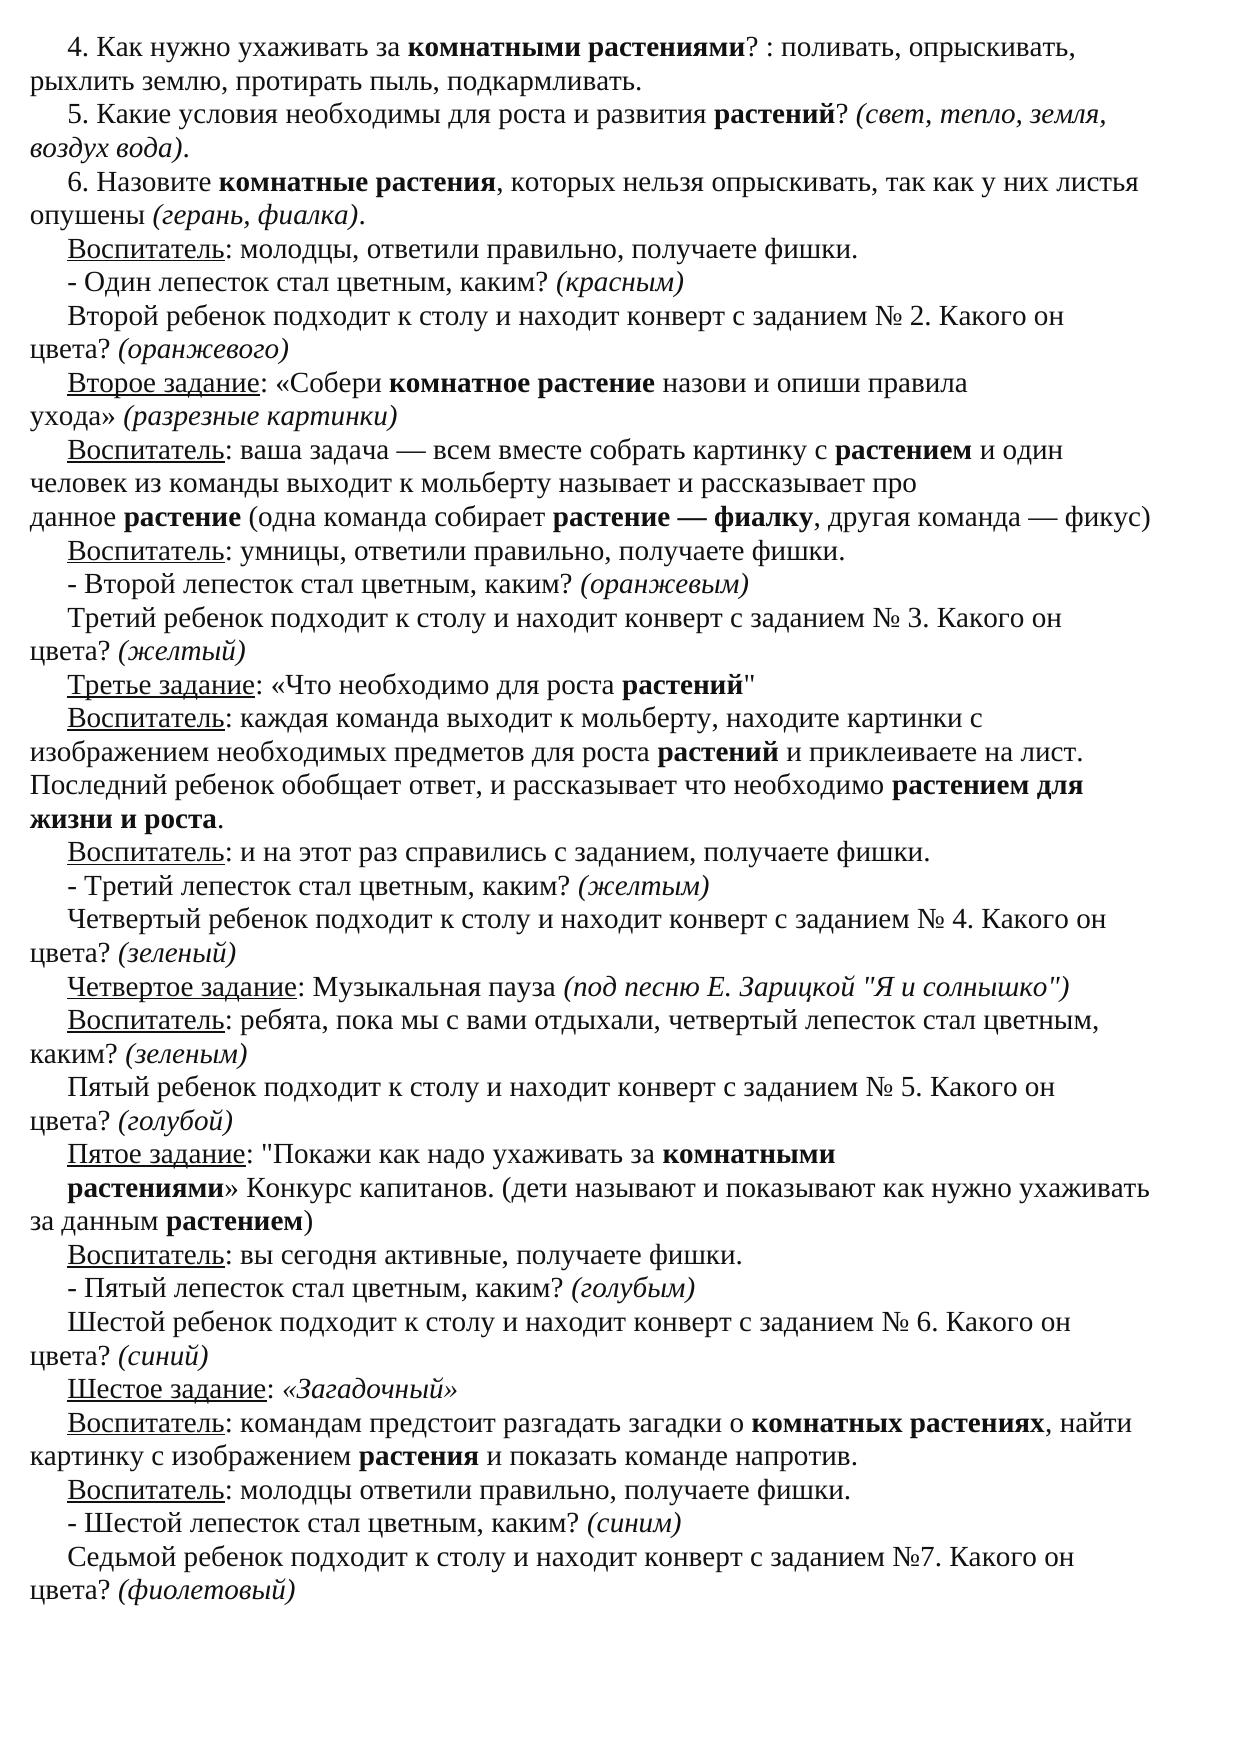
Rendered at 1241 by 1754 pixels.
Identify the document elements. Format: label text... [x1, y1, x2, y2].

text 4. Как нужно ухаживать за комнатными растениями? : поливать, опрыскивать, рыхлить землю, протирать пыль, подкармливать. [29, 29, 1157, 97]
text 5. Какие условия необходимы для роста и развития растений? (свет, тепло, земля, воздух вода). [29, 97, 1157, 164]
text Третий ребенок подходит к столу и находит конверт с заданием № 3. Какого он цвета? (желтый) [29, 600, 1157, 667]
text Воспитатель: ваша задача — всем вместе собрать картинку с растением и один человек из команды выходит к мольберту называет и рассказывает про данное растение (одна команда собирает растение — фиалку, другая команда — фикус) [29, 432, 1157, 533]
text Пятый ребенок подходит к столу и находит конверт с заданием № 5. Какого он цвета? (голубой) [29, 1069, 1157, 1136]
text - Один лепесток стал цветным, каким? (красным) [29, 264, 1157, 298]
text Воспитатель: каждая команда выходит к мольберту, находите картинки с изображением необходимых предметов для роста растений и приклеиваете на лист. Последний ребенок обобщает ответ, и рассказывает что необходимо растением для жизни и роста. [29, 700, 1157, 834]
text Воспитатель: командам предстоит разгадать загадки о комнатных растениях, найти картинку с изображением растения и показать команде напротив. [29, 1405, 1157, 1472]
text Четвертое задание: Музыкальная пауза (под песню Е. Зарицкой "Я и солнышко") [29, 969, 1157, 1002]
text Третье задание: «Что необходимо для роста растений" [29, 667, 1157, 700]
text Воспитатель: умницы, ответили правильно, получаете фишки. [29, 533, 1157, 566]
text Четвертый ребенок подходит к столу и находит конверт с заданием № 4. Какого он цвета? (зеленый) [29, 902, 1157, 969]
text Воспитатель: и на этот раз справились с заданием, получаете фишки. [29, 834, 1157, 868]
text - Третий лепесток стал цветным, каким? (желтым) [29, 868, 1157, 902]
text 6. Назовите комнатные растения, которых нельзя опрыскивать, так как у них листья опушены (герань, фиалка). [29, 164, 1157, 231]
text Седьмой ребенок подходит к столу и находит конверт с заданием №7. Какого он цвета? (фиолетовый) [29, 1539, 1157, 1606]
text - Второй лепесток стал цветным, каким? (оранжевым) [29, 566, 1157, 600]
text Шестой ребенок подходит к столу и находит конверт с заданием № 6. Какого он цвета? (синий) [29, 1304, 1157, 1371]
text растениями» Конкурс капитанов. (дети называют и показывают как нужно ухаживать за данным растением) [29, 1170, 1157, 1237]
text - Шестой лепесток стал цветным, каким? (синим) [29, 1505, 1157, 1539]
text - Пятый лепесток стал цветным, каким? (голубым) [29, 1271, 1157, 1304]
text Воспитатель: молодцы ответили правильно, получаете фишки. [29, 1472, 1157, 1505]
text Воспитатель: вы сегодня активные, получаете фишки. [29, 1237, 1157, 1271]
text Второе задание: «Собери комнатное растение назови и опиши правила ухода» (разрезные картинки) [29, 365, 1157, 432]
text Второй ребенок подходит к столу и находит конверт с заданием № 2. Какого он цвета? (оранжевого) [29, 298, 1157, 365]
text Воспитатель: молодцы, ответили правильно, получаете фишки. [29, 231, 1157, 264]
text Пятое задание: "Покажи как надо ухаживать за комнатными [29, 1136, 1157, 1170]
text Воспитатель: ребята, пока мы с вами отдыхали, четвертый лепесток стал цветным, каким? (зеленым) [29, 1002, 1157, 1069]
text Шестое задание: «Загадочный» [29, 1371, 1157, 1405]
